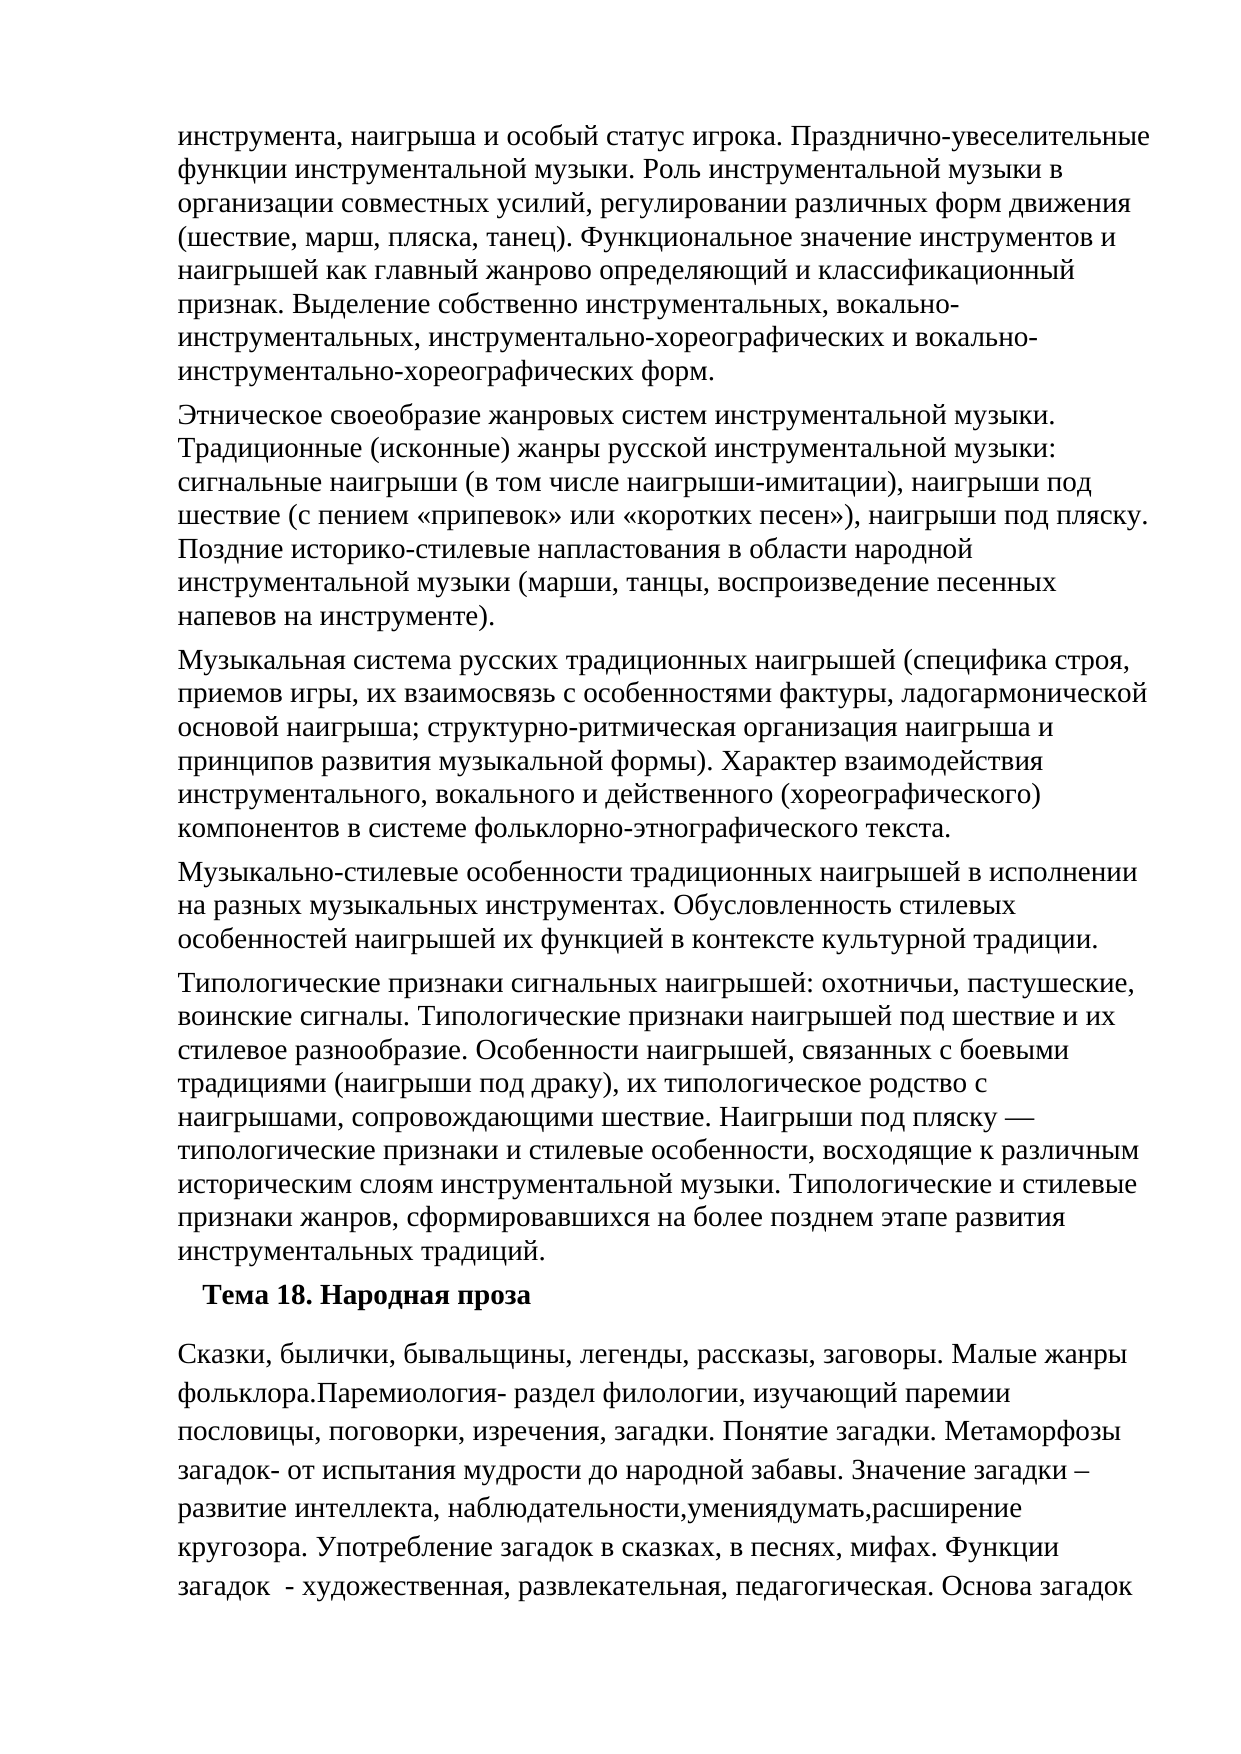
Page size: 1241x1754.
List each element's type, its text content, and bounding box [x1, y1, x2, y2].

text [177, 1336, 1152, 1601]
text Типологические признаки сигнальных наигрышей: охотничьи, пастушеские, воинские сигналы. Типологические признаки наигрышей под шествие и их стилевое разнообразие. Особенности наигрышей, связанных с боевыми традициями (наигрыши под драку), их типологическое родство с наигрышами, сопровождающими шествие. Наигрыши под пляску — типологические признаки и стилевые особенности, восходящие к различным историческим слоям инструментальной музыки. Типологические и стилевые признаки жанров, сформировавшихся на более позднем этапе развития инструментальных традиций. [177, 965, 1152, 1267]
text Этническое своеобразие жанровых систем инструментальной музыки. Традиционные (исконные) жанры русской инструментальной музыки: сигнальные наигрыши (в том числе наигрыши-имитации), наигрыши под шествие (с пением «припевок» или «коротких песен»), наигрыши под пляску. Поздние историко-стилевые напластования в области народной инструментальной музыки (марши, танцы, воспроизведение песенных напевов на инструменте). [177, 397, 1152, 632]
text Тема 18. Народная проза [202, 1277, 1152, 1311]
text Музыкальная система русских традиционных наигрышей (специфика строя, приемов игры, их взаимосвязь с особенностями фактуры, ладогармонической основой наигрыша; структурно-ритмическая организация наигрыша и принципов развития музыкальной формы). Характер взаимодействия инструментального, вокального и действенного (хореографического) компонентов в системе фольклорно-этнографического текста. [177, 642, 1152, 843]
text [177, 118, 1152, 386]
text Музыкально-стилевые особенности традиционных наигрышей в исполнении на разных музыкальных инструментах. Обусловленность стилевых особенностей наигрышей их функцией в контексте культурной традиции. [177, 854, 1152, 954]
